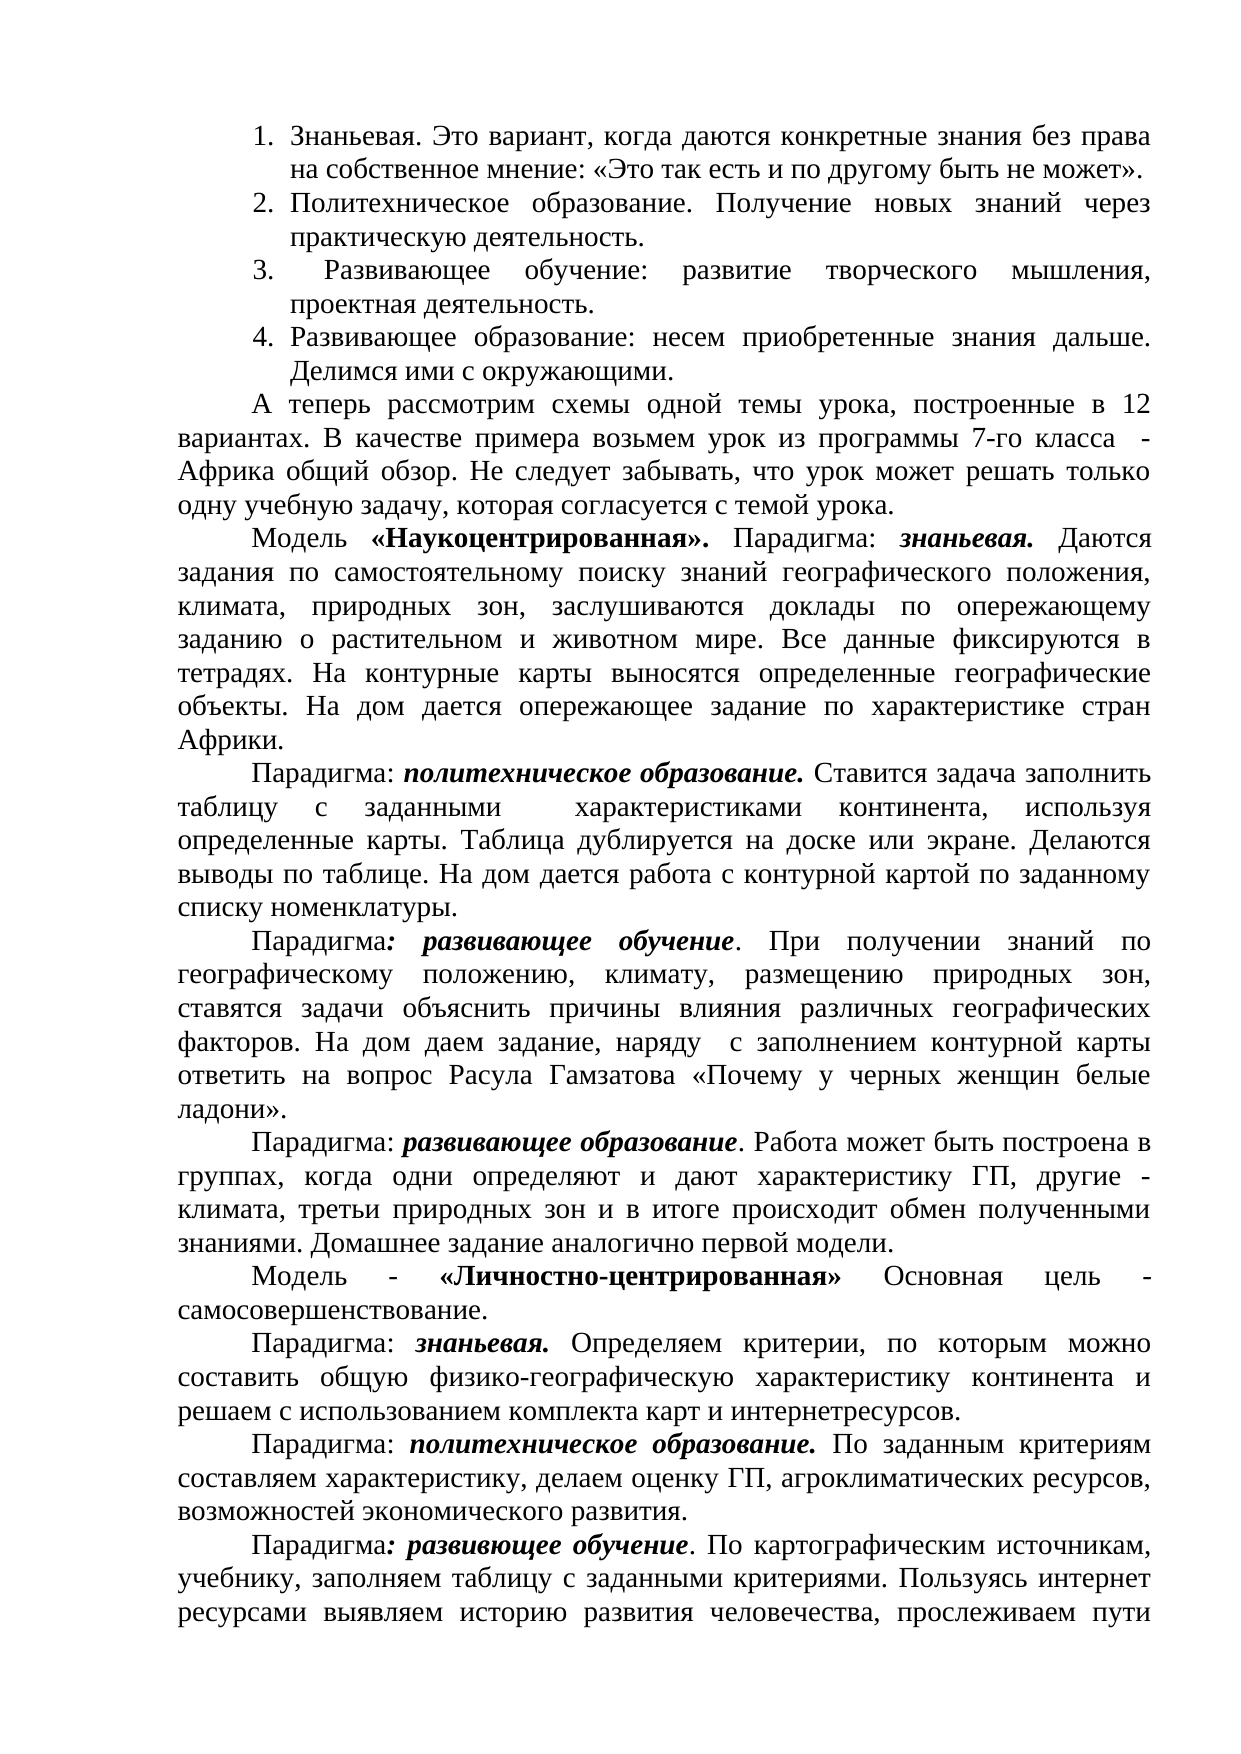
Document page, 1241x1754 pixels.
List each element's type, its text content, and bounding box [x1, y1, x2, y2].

text Парадигма: развивающее обучение. При получении знаний по географическому положению, климату, размещению природных зон, ставятся задачи объяснить причины влияния различных географических факторов. На дом даем задание, наряду с заполнением контурной карты ответить на вопрос Расула Гамзатова «Почему у черных женщин белые ладони». [177, 923, 1152, 1124]
text А теперь рассмотрим схемы одной темы урока, построенные в 12 вариантах. В качестве примера возьмем урок из программы 7-го класса - Африка общий обзор. Не следует забывать, что урок может решать только одну учебную задачу, которая согласуется с темой урока. [177, 386, 1152, 521]
list Политехническое образование. Получение новых знаний через практическую деятельность. [252, 185, 1152, 252]
text Модель «Наукоцентрированная». Парадигма: знаньевая. Даются задания по самостоятельному поиску знаний географического положения, климата, природных зон, заслушиваются доклады по опережающему заданию о растительном и животном мире. Все данные фиксируются в тетрадях. На контурные карты выносятся определенные географические объекты. На дом дается опережающее задание по характеристике стран Африки. [177, 521, 1152, 755]
text Парадигма: развивающее образование. Работа может быть построена в группах, когда одни определяют и дают характеристику ГП, другие - климата, третьи природных зон и в итоге происходит обмен полученными знаниями. Домашнее задание аналогично первой модели. [177, 1124, 1152, 1258]
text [177, 1527, 1152, 1627]
text Модель - «Личностно-центрированная» Основная цель - самосовершенствование. [177, 1258, 1152, 1326]
text Парадигма: политехническое образование. По заданным критериям составляем характеристику, делаем оценку ГП, агроклиматических ресурсов, возможностей экономического развития. [177, 1426, 1152, 1527]
text Парадигма: знаньевая. Определяем критерии, по которым можно составить общую физико-географическую характеристику континента и решаем с использованием комплекта карт и интернетресурсов. [177, 1326, 1152, 1426]
list Знаньевая. Это вариант, когда даются конкретные знания без права на собственное мнение: «Это так есть и по другому быть не может». [252, 118, 1152, 185]
text Парадигма: политехническое образование. Ставится задача заполнить таблицу с заданными характеристиками континента, используя определенные карты. Таблица дублируется на доске или экране. Делаются выводы по таблице. На дом дается работа с контурной картой по заданному списку номенклатуры. [177, 755, 1152, 923]
list Развивающее обучение: развитие творческого мышления, проектная деятельность. [252, 252, 1152, 319]
list Развивающее образование: несем приобретенные знания дальше. Делимся ими с окружающими. [252, 319, 1152, 386]
